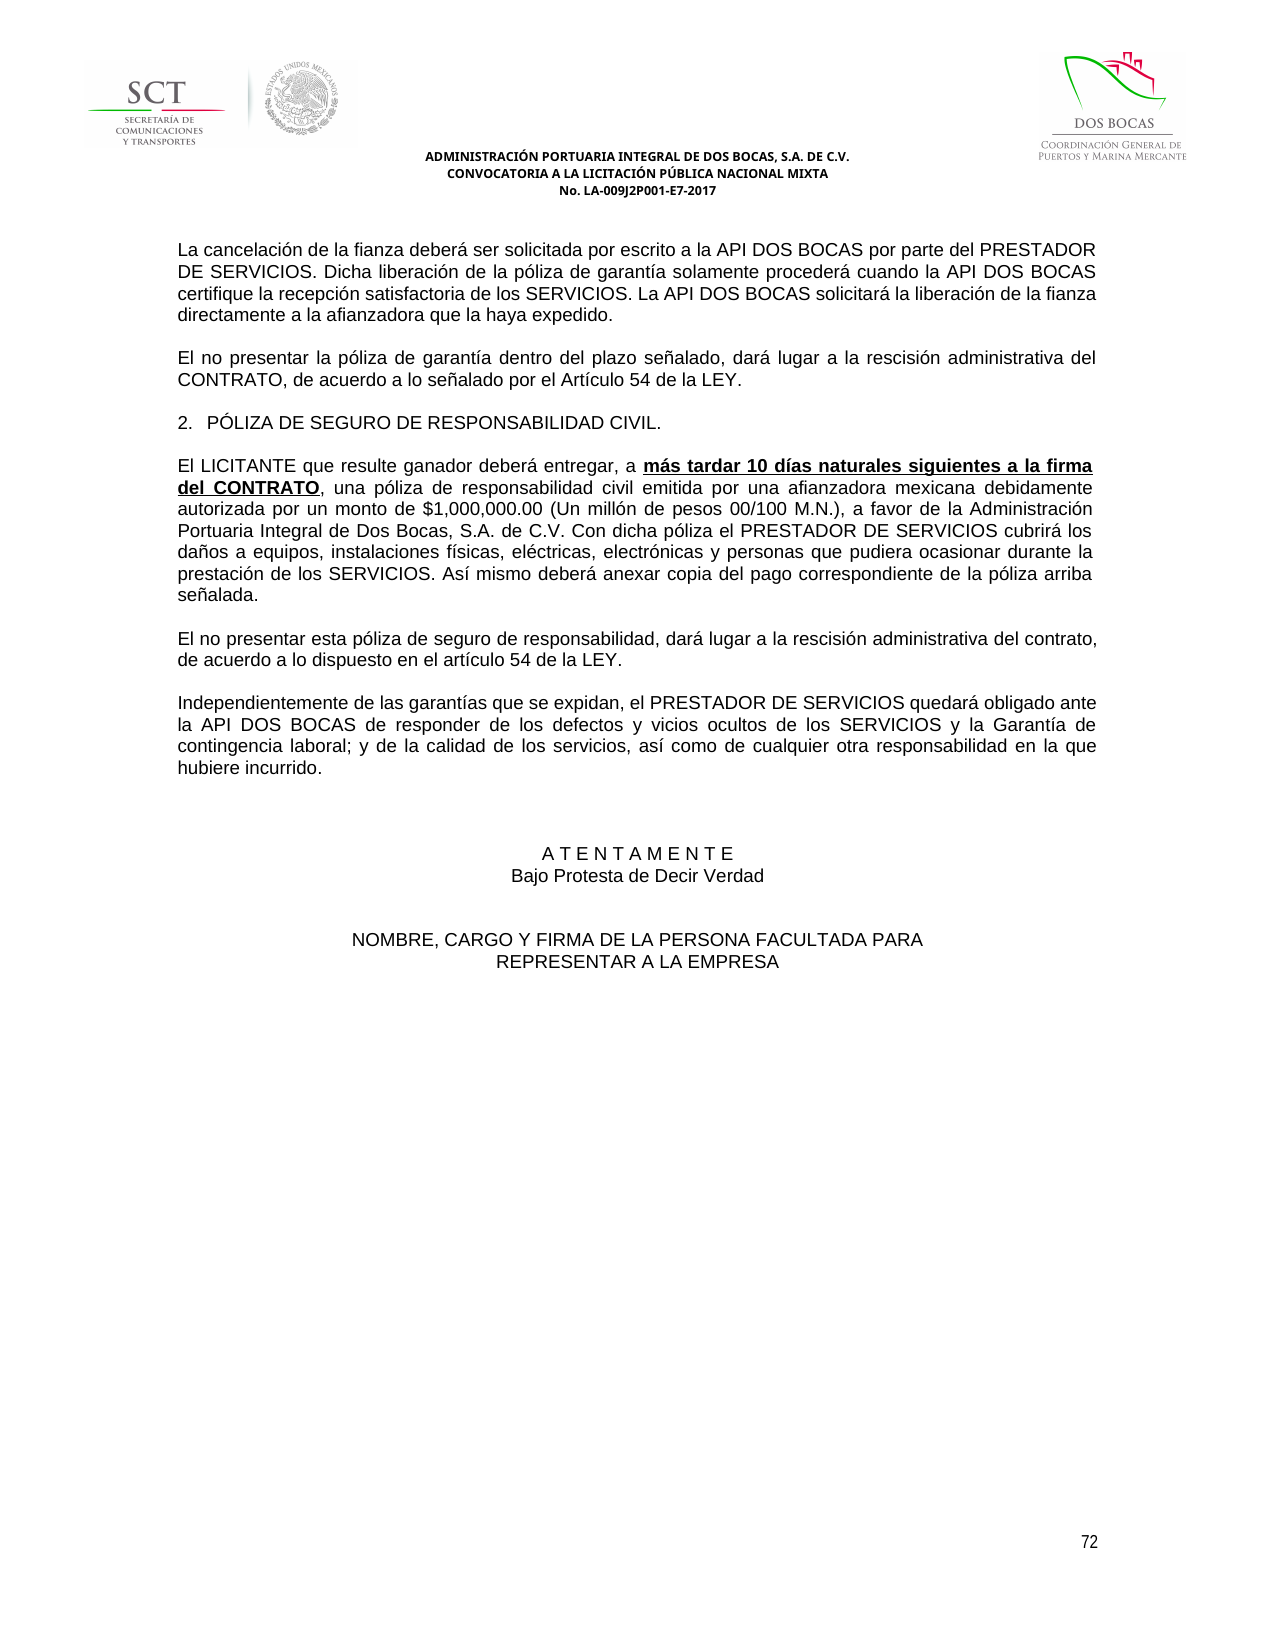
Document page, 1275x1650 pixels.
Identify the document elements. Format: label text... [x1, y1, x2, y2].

text REPRESENTAR A LA EMPRESA [177, 951, 1098, 972]
text El no presentar la póliza de garantía dentro del plazo señalado, dará lugar a la rescisión administrativa del CONTRATO, de acuerdo a lo señalado por el Artículo 54 de la LEY. [177, 347, 1098, 390]
text Independientemente de las garantías que se expidan, el PRESTADOR DE SERVICIOS quedará obligado ante la API DOS BOCAS de responder de los defectos y vicios ocultos de los SERVICIOS y la Garantía de contingencia laboral; y de la calidad de los servicios, así como de cualquier otra responsabilidad en la que hubiere incurrido. [177, 692, 1098, 778]
picture [1038, 52, 1187, 162]
text A T E N T A M E N T E [177, 843, 1098, 864]
text NOMBRE, CARGO Y FIRMA DE LA PERSONA FACULTADA PARA [177, 929, 1098, 951]
text Bajo Protesta de Decir Verdad [177, 864, 1098, 886]
picture [84, 60, 358, 148]
list 2. PÓLIZA DE SEGURO DE RESPONSABILIDAD CIVIL. [177, 412, 1098, 433]
text El LICITANTE que resulte ganador deberá entregar, a más tardar 10 días naturales siguientes a la firma del CONTRATO, una póliza de responsabilidad civil emitida por una afianzadora mexicana debidamente autorizada por un monto de $1,000,000.00 (Un millón de pesos 00/100 M.N.), a favor de la Administración Portuaria Integral de Dos Bocas, S.A. de C.V. Con dicha póliza el PRESTADOR DE SERVICIOS cubrirá los daños a equipos, instalaciones físicas, eléctricas, electrónicas y personas que pudiera ocasionar durante la prestación de los SERVICIOS. Así mismo deberá anexar copia del pago correspondiente de la póliza arriba señalada. [177, 455, 1093, 606]
text La cancelación de la fianza deberá ser solicitada por escrito a la API DOS BOCAS por parte del PRESTADOR DE SERVICIOS. Dicha liberación de la póliza de garantía solamente procederá cuando la API DOS BOCAS certifique la recepción satisfactoria de los SERVICIOS. La API DOS BOCAS solicitará la liberación de la fianza directamente a la afianzadora que la haya expedido. [177, 239, 1098, 326]
text El no presentar esta póliza de seguro de responsabilidad, dará lugar a la rescisión administrativa del contrato, de acuerdo a lo dispuesto en el artículo 54 de la LEY. [177, 627, 1098, 671]
